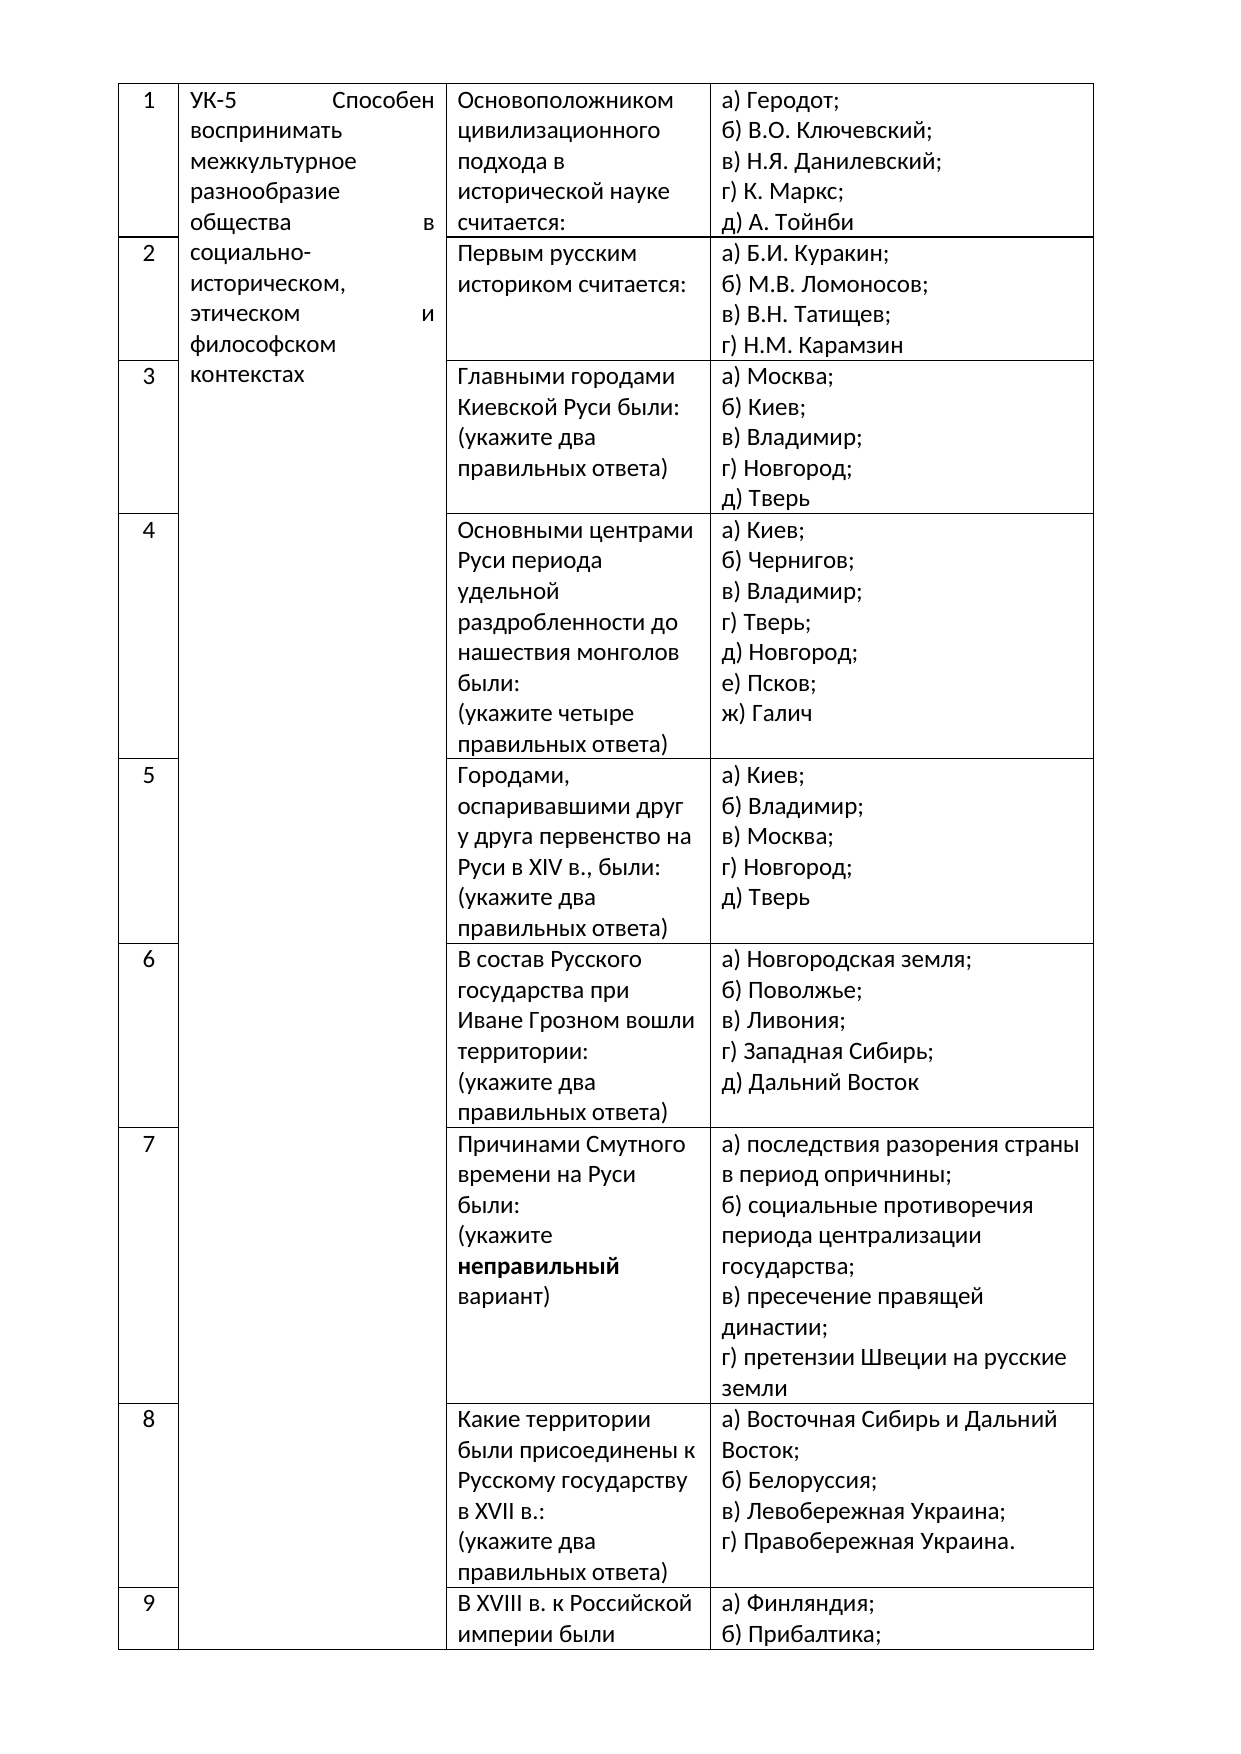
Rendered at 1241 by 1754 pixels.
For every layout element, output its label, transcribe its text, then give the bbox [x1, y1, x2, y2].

table_cell УК-5 Способен воспринимать межкультурное разнообразие общества в социально-историческом, этическом и философском контекстах [179, 84, 446, 1649]
table_cell а) последствия разорения страны в период опричнины; б) социальные противоречия периода централизации государства; в) пресечение правящей династии; г) претензии Швеции на русские земли [711, 1128, 1093, 1402]
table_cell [447, 1588, 710, 1649]
table_cell а) Киев; б) Чернигов; в) Владимир; г) Тверь; д) Новгород; е) Псков; ж) Галич [711, 514, 1093, 758]
table_cell 4 [119, 514, 178, 758]
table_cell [711, 1588, 1093, 1649]
table_cell а) Геродот; б) В.О. Ключевский; в) Н.Я. Данилевский; г) К. Маркс; д) А. Тойнби [711, 84, 1093, 236]
table_cell а) Б.И. Куракин; б) М.В. Ломоносов; в) В.Н. Татищев; г) Н.М. Карамзин [711, 238, 1093, 359]
table_cell Причинами Смутного времени на Руси были: (укажите неправильный вариант) [447, 1128, 710, 1402]
table_cell 3 [119, 361, 178, 513]
table_cell 9 [119, 1588, 178, 1649]
table_cell 2 [119, 238, 178, 359]
table_cell а) Киев; б) Владимир; в) Москва; г) Новгород; д) Тверь [711, 759, 1093, 942]
table_cell Главными городами Киевской Руси были: (укажите два правильных ответа) [447, 361, 710, 513]
table_cell 8 [119, 1404, 178, 1587]
table_cell 1 [119, 84, 178, 236]
table_cell В состав Русского государства при Иване Грозном вошли территории: (укажите два правильных ответа) [447, 944, 710, 1127]
table_cell а) Восточная Сибирь и Дальний Восток; б) Белоруссия; в) Левобережная Украина; г) Правобережная Украина. [711, 1404, 1093, 1587]
table_cell Основоположником цивилизационного подхода в исторической науке считается: [447, 84, 710, 236]
table_cell Первым русским историком считается: [447, 238, 710, 359]
table_cell Основными центрами Руси периода удельной раздробленности до нашествия монголов были: (укажите четыре правильных ответа) [447, 514, 710, 758]
table_cell 5 [119, 759, 178, 942]
table_cell Городами, оспаривавшими друг у друга первенство на Руси в XIV в., были: (укажите два правильных ответа) [447, 759, 710, 942]
table_cell 7 [119, 1128, 178, 1402]
table_cell а) Москва; б) Киев; в) Владимир; г) Новгород; д) Тверь [711, 361, 1093, 513]
table_cell Какие территории были присоединены к Русскому государству в XVII в.: (укажите два правильных ответа) [447, 1404, 710, 1587]
table_cell а) Новгородская земля; б) Поволжье; в) Ливония; г) Западная Сибирь; д) Дальний Восток [711, 944, 1093, 1127]
table_cell 6 [119, 944, 178, 1127]
